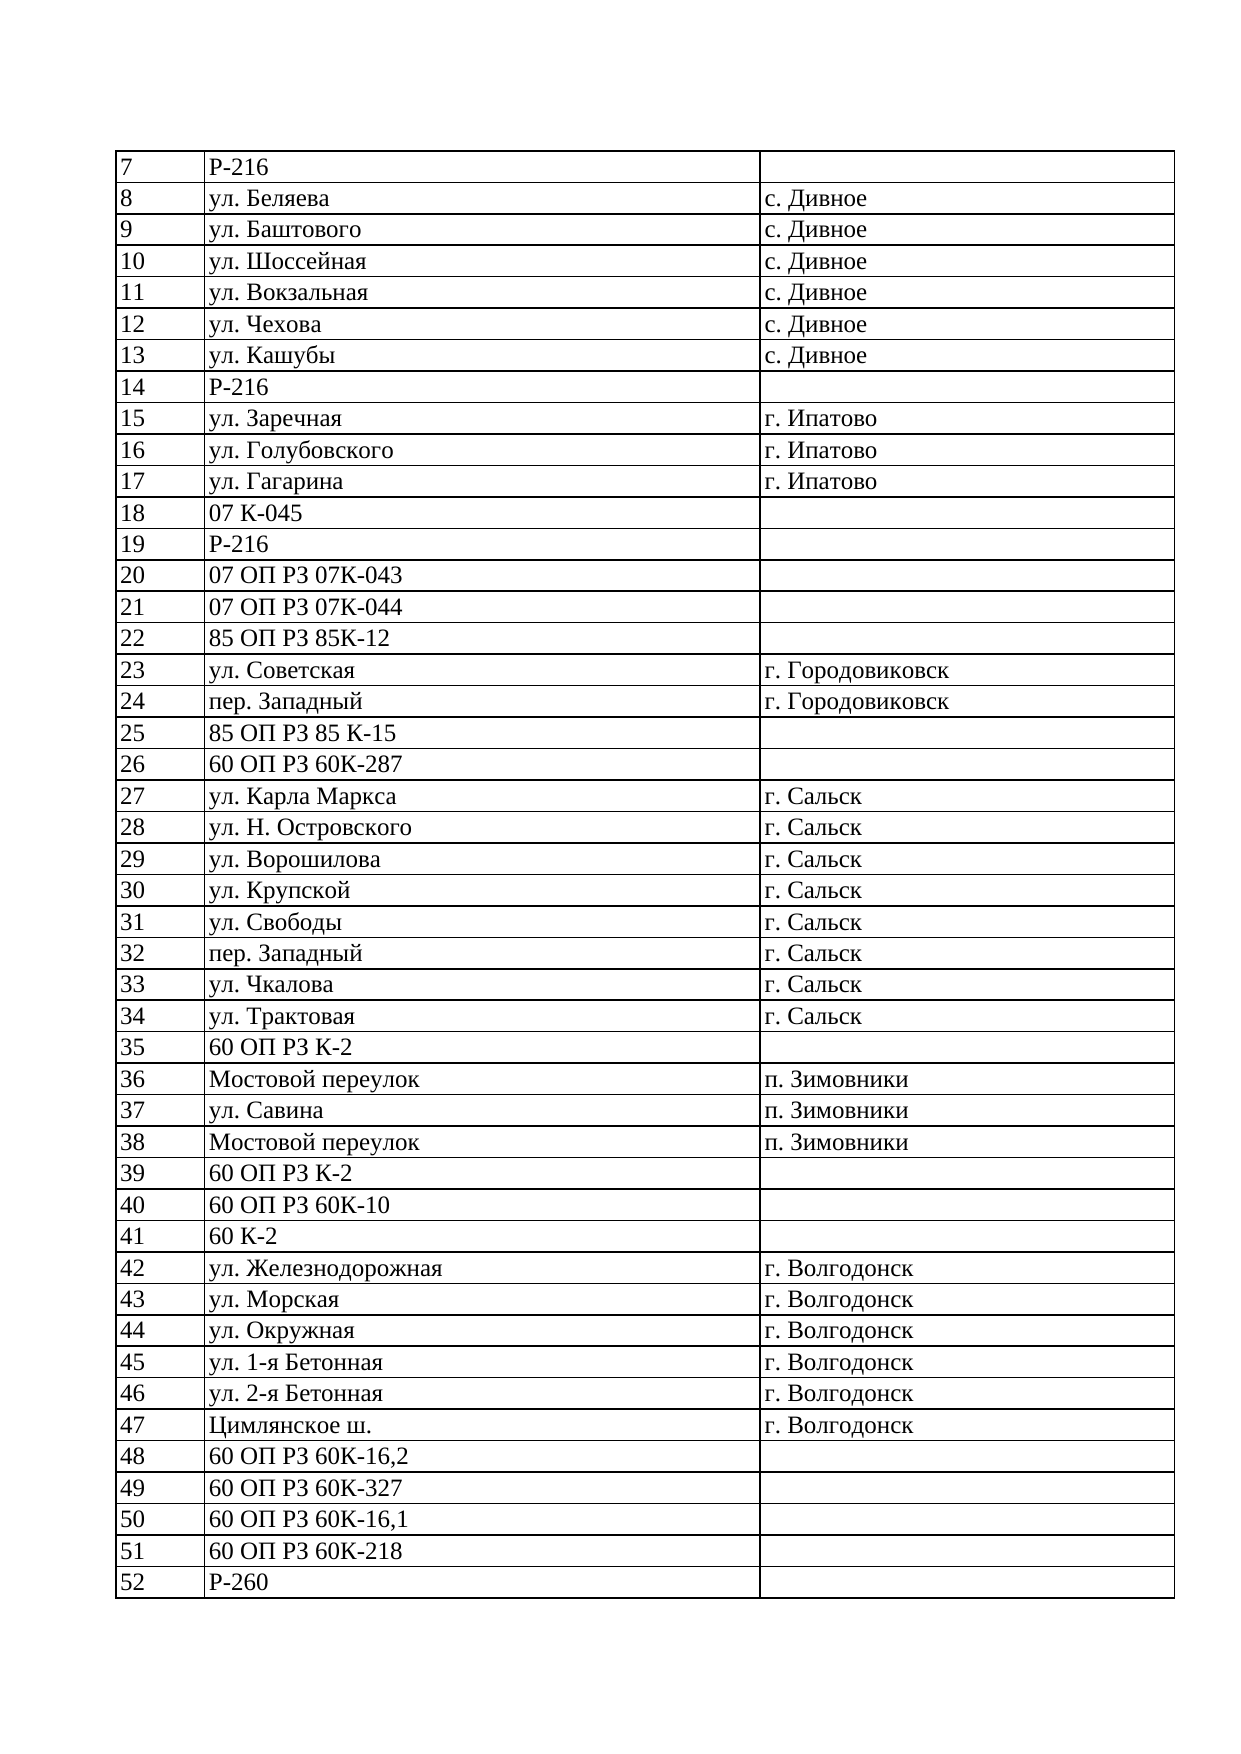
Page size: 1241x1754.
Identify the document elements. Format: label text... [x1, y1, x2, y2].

table_cell с. Дивное [761, 277, 1174, 307]
table_cell [761, 592, 1174, 622]
table_cell 41 [117, 1221, 204, 1251]
table_cell 37 [117, 1095, 204, 1125]
table_cell г. Сальск [761, 970, 1174, 999]
table_cell с. Дивное [761, 340, 1174, 370]
table_cell ул. Голубовского [205, 435, 759, 464]
table_cell с. Дивное [761, 183, 1174, 213]
table_cell 51 [117, 1536, 204, 1566]
table_cell 15 [117, 403, 204, 433]
table_cell 18 [117, 498, 204, 527]
table_cell 43 [117, 1284, 204, 1314]
table_cell ул. Окружная [205, 1316, 759, 1345]
table_cell с. Дивное [761, 215, 1174, 244]
table_cell 31 [117, 907, 204, 936]
table_cell 11 [117, 277, 204, 307]
table_cell г. Сальск [761, 938, 1174, 968]
table_cell 60 ОП РЗ 60К-16,2 [205, 1441, 759, 1471]
table_cell г. Волгодонск [761, 1410, 1174, 1440]
table_cell 10 [117, 246, 204, 276]
table_cell г. Сальск [761, 1001, 1174, 1031]
table_cell [761, 1504, 1174, 1534]
table_cell [761, 561, 1174, 590]
table_cell ул. Гагарина [205, 466, 759, 496]
table_cell г. Сальск [761, 875, 1174, 905]
table_cell 46 [117, 1378, 204, 1408]
table_cell п. Зимовники [761, 1064, 1174, 1094]
table_cell 29 [117, 844, 204, 873]
table_cell [761, 1441, 1174, 1471]
table_cell Мостовой переулок [205, 1064, 759, 1094]
table_cell ул. 2-я Бетонная [205, 1378, 759, 1408]
table_cell 52 [117, 1567, 204, 1597]
table_cell 42 [117, 1253, 204, 1282]
table_cell г. Сальск [761, 844, 1174, 873]
table_cell ул. 1-я Бетонная [205, 1347, 759, 1377]
table_cell г. Волгодонск [761, 1378, 1174, 1408]
table_cell 9 [117, 215, 204, 244]
table_cell 85 ОП РЗ 85К-12 [205, 623, 759, 653]
table_cell ул. Ворошилова [205, 844, 759, 873]
table_cell 14 [117, 372, 204, 402]
table_cell 26 [117, 749, 204, 779]
table_cell 38 [117, 1127, 204, 1157]
table_cell 44 [117, 1316, 204, 1345]
table_cell г. Волгодонск [761, 1253, 1174, 1282]
table_cell Р-216 [205, 372, 759, 402]
table_cell [761, 498, 1174, 527]
table_cell Р-216 [205, 529, 759, 559]
table_cell 60 ОП РЗ 60К-218 [205, 1536, 759, 1566]
table_cell 60 ОП РЗ 60К-10 [205, 1190, 759, 1219]
table_cell 20 [117, 561, 204, 590]
table_cell ул. Баштового [205, 215, 759, 244]
table_cell ул. Беляева [205, 183, 759, 213]
table_cell 07 К-045 [205, 498, 759, 527]
table_cell 47 [117, 1410, 204, 1440]
table_cell 34 [117, 1001, 204, 1031]
table_cell 32 [117, 938, 204, 968]
table_cell 60 ОП РЗ 60К-16,1 [205, 1504, 759, 1534]
table_cell 60 ОП РЗ 60К-327 [205, 1473, 759, 1503]
table_cell 50 [117, 1504, 204, 1534]
table_cell Р-260 [205, 1567, 759, 1597]
table_cell [761, 623, 1174, 653]
table_cell пер. Западный [205, 938, 759, 968]
table_cell 60 ОП РЗ К-2 [205, 1158, 759, 1188]
table_cell [761, 749, 1174, 779]
table_cell г. Сальск [761, 781, 1174, 811]
table_cell Р-216 [205, 152, 759, 181]
table_cell 60 ОП РЗ 60К-287 [205, 749, 759, 779]
table_cell [761, 372, 1174, 402]
table_cell с. Дивное [761, 309, 1174, 339]
table_cell [761, 1536, 1174, 1566]
table_cell 17 [117, 466, 204, 496]
table_cell 7 [117, 152, 204, 181]
table_cell ул. Шоссейная [205, 246, 759, 276]
table_cell Мостовой переулок [205, 1127, 759, 1157]
table_cell 60 К-2 [205, 1221, 759, 1251]
table_cell ул. Н. Островского [205, 812, 759, 842]
table_cell ул. Чкалова [205, 970, 759, 999]
table_cell г. Городовиковск [761, 686, 1174, 716]
table_cell 85 ОП РЗ 85 К-15 [205, 718, 759, 748]
table_cell 13 [117, 340, 204, 370]
table_cell г. Волгодонск [761, 1284, 1174, 1314]
table_cell ул. Советская [205, 655, 759, 685]
table_cell ул. Вокзальная [205, 277, 759, 307]
table_cell [761, 529, 1174, 559]
table_cell 60 ОП РЗ К-2 [205, 1032, 759, 1062]
table_cell ул. Свободы [205, 907, 759, 936]
table_cell 22 [117, 623, 204, 653]
table_cell [761, 1473, 1174, 1503]
table_cell 07 ОП РЗ 07К-043 [205, 561, 759, 590]
table_cell ул. Кашубы [205, 340, 759, 370]
table_cell [761, 1158, 1174, 1188]
table_cell с. Дивное [761, 246, 1174, 276]
table_cell [761, 1190, 1174, 1219]
table_cell 07 ОП РЗ 07К-044 [205, 592, 759, 622]
table_cell [761, 1221, 1174, 1251]
table_cell п. Зимовники [761, 1127, 1174, 1157]
table_cell г. Ипатово [761, 466, 1174, 496]
table_cell г. Ипатово [761, 435, 1174, 464]
table_cell 39 [117, 1158, 204, 1188]
table_cell 35 [117, 1032, 204, 1062]
table_cell г. Сальск [761, 812, 1174, 842]
table_cell 28 [117, 812, 204, 842]
table_cell г. Сальск [761, 907, 1174, 936]
table_cell 12 [117, 309, 204, 339]
table_cell 48 [117, 1441, 204, 1471]
table_cell 45 [117, 1347, 204, 1377]
table_cell [761, 1032, 1174, 1062]
table_cell 33 [117, 970, 204, 999]
table_cell ул. Савина [205, 1095, 759, 1125]
table_cell г. Волгодонск [761, 1347, 1174, 1377]
table_cell ул. Карла Маркса [205, 781, 759, 811]
table_cell [761, 718, 1174, 748]
table_cell ул. Морская [205, 1284, 759, 1314]
table_cell 8 [117, 183, 204, 213]
table_cell 24 [117, 686, 204, 716]
table_cell 19 [117, 529, 204, 559]
table_cell 49 [117, 1473, 204, 1503]
table_cell ул. Чехова [205, 309, 759, 339]
table_cell г. Волгодонск [761, 1316, 1174, 1345]
table_cell ул. Заречная [205, 403, 759, 433]
table_cell 21 [117, 592, 204, 622]
table_cell г. Ипатово [761, 403, 1174, 433]
table_cell [761, 1567, 1174, 1597]
table_cell ул. Железнодорожная [205, 1253, 759, 1282]
table_cell 40 [117, 1190, 204, 1219]
table_cell 23 [117, 655, 204, 685]
table_cell [761, 152, 1174, 181]
table_cell Цимлянское ш. [205, 1410, 759, 1440]
table_cell 27 [117, 781, 204, 811]
table_cell 30 [117, 875, 204, 905]
table_cell 36 [117, 1064, 204, 1094]
table_cell ул. Трактовая [205, 1001, 759, 1031]
table_cell ул. Крупской [205, 875, 759, 905]
table_cell 16 [117, 435, 204, 464]
table_cell п. Зимовники [761, 1095, 1174, 1125]
table_cell пер. Западный [205, 686, 759, 716]
table_cell 25 [117, 718, 204, 748]
table_cell г. Городовиковск [761, 655, 1174, 685]
